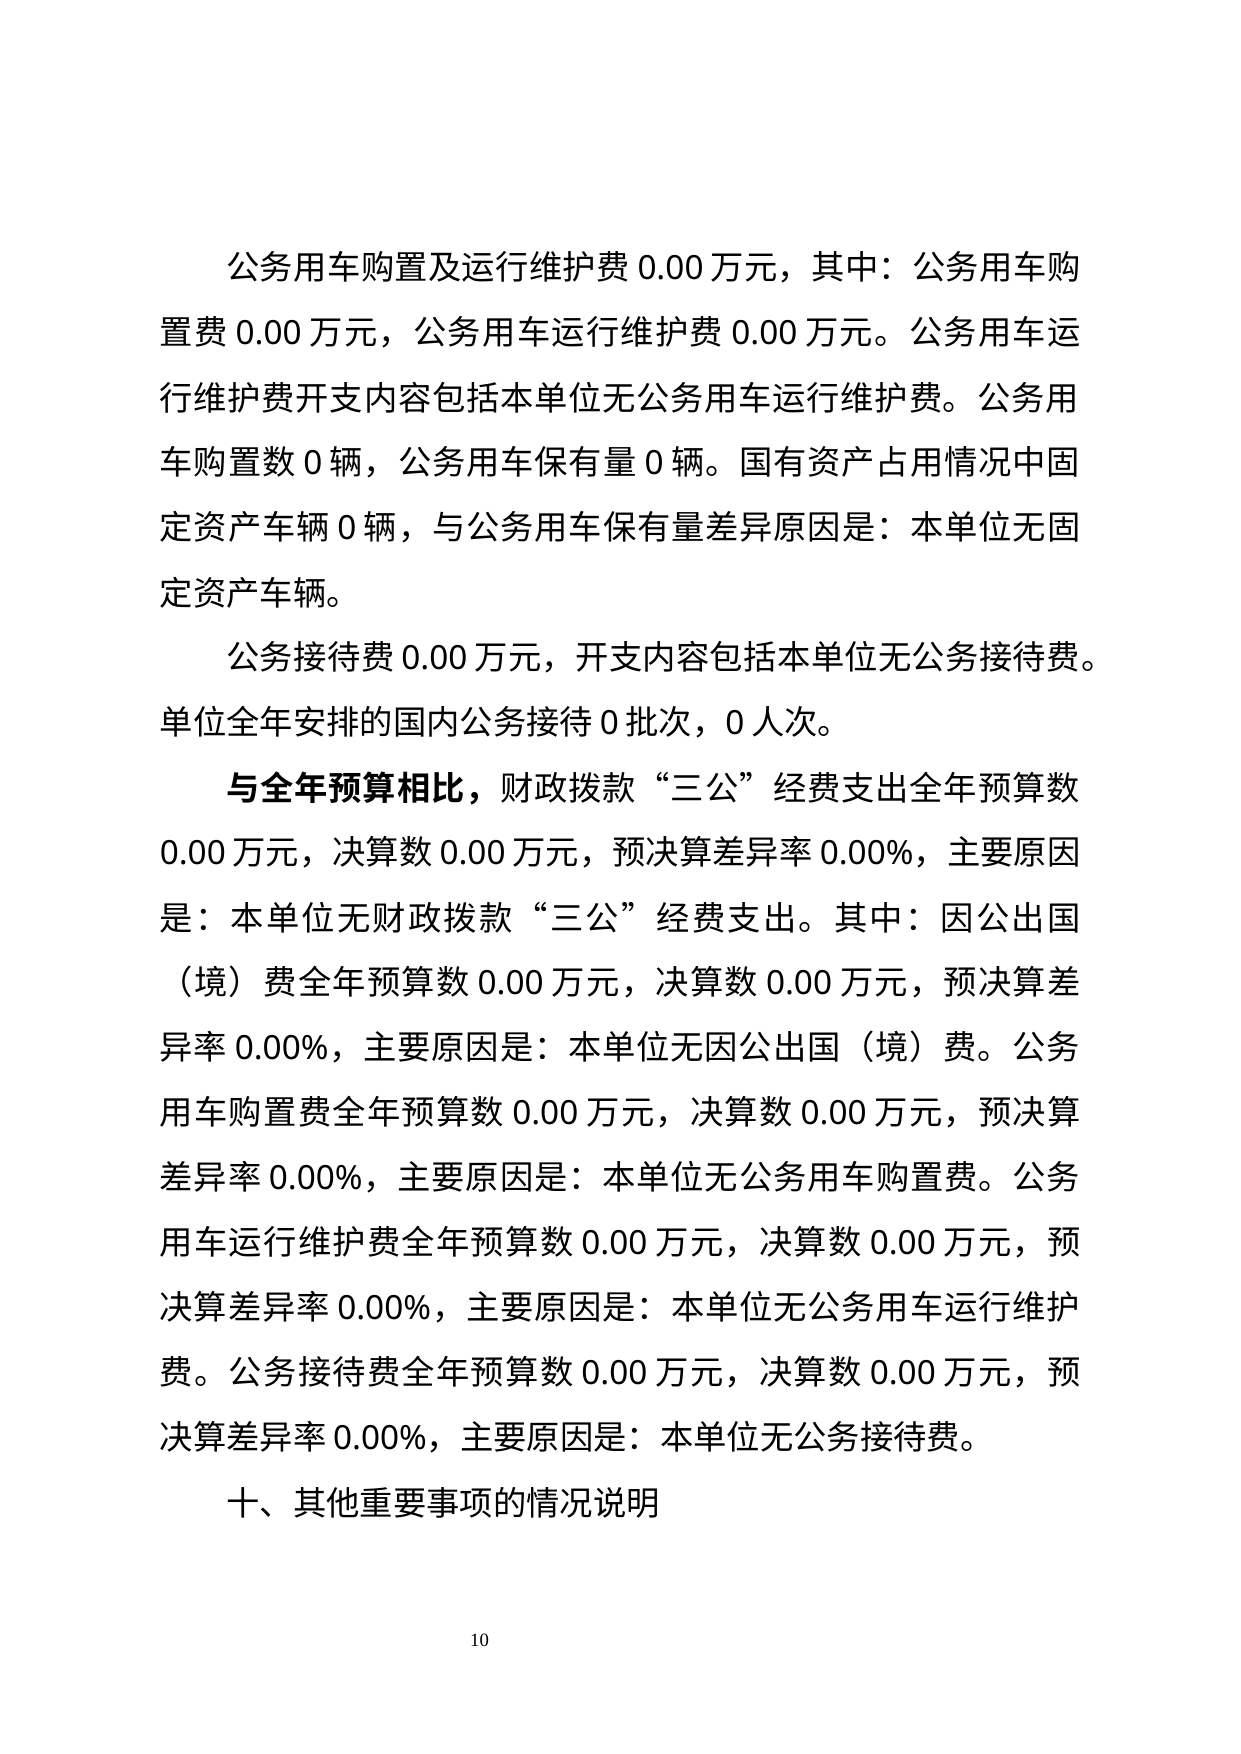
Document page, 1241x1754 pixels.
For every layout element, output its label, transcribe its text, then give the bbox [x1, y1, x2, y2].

text 与全年预算相比，财政拨款“三公”经费支出全年预算数0.00万元，决算数0.00万元，预决算差异率0.00%，主要原因是：本单位无财政拨款“三公”经费支出。其中：因公出国（境）费全年预算数0.00万元，决算数0.00万元，预决算差异率0.00%，主要原因是：本单位无因公出国（境）费。公务用车购置费全年预算数0.00万元，决算数0.00万元，预决算差异率0.00%，主要原因是：本单位无公务用车购置费。公务用车运行维护费全年预算数0.00万元，决算数0.00万元，预决算差异率0.00%，主要原因是：本单位无公务用车运行维护费。公务接待费全年预算数0.00万元，决算数0.00万元，预决算差异率0.00%，主要原因是：本单位无公务接待费。 [159, 753, 1081, 1468]
text 公务用车购置及运行维护费0.00万元，其中：公务用车购置费0.00万元，公务用车运行维护费0.00万元。公务用车运行维护费开支内容包括本单位无公务用车运行维护费。公务用车购置数0辆，公务用车保有量0辆。国有资产占用情况中固定资产车辆0辆，与公务用车保有量差异原因是：本单位无固定资产车辆。 [159, 233, 1081, 623]
text 十、其他重要事项的情况说明 [159, 1468, 1081, 1533]
text 公务接待费0.00万元，开支内容包括本单位无公务接待费。单位全年安排的国内公务接待0批次，0人次。 [159, 623, 1081, 753]
